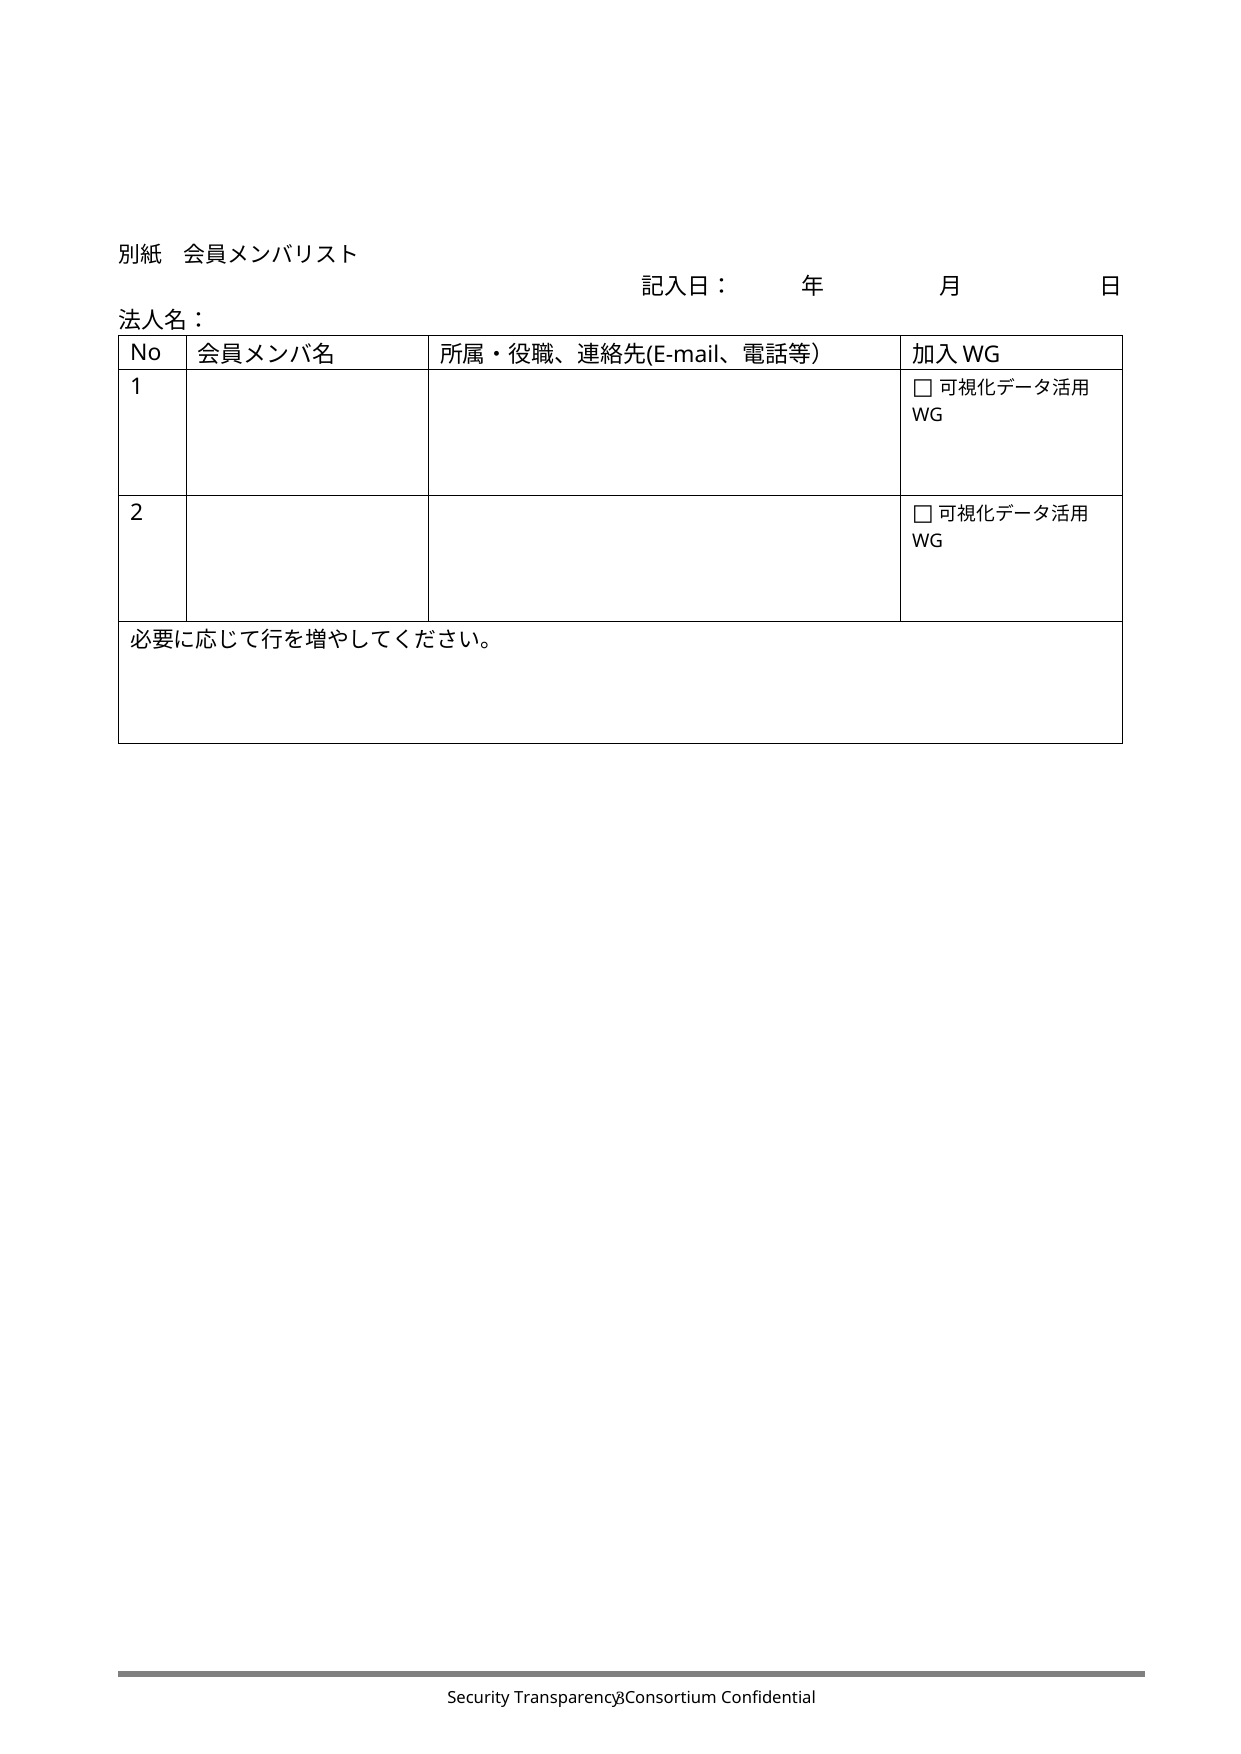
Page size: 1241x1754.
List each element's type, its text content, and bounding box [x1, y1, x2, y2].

table_header 会員メンバ名 [187, 336, 428, 369]
table_cell □ 可視化データ活用WG [901, 496, 1122, 621]
text 別紙 会員メンバリスト [118, 237, 1122, 268]
table_cell 必要に応じて行を増やしてください。 [119, 622, 1122, 743]
table_cell [187, 370, 428, 495]
table_header No [119, 336, 186, 369]
text 記入日： 年 月 日 [118, 268, 1122, 301]
table_header 所属・役職、連絡先(E-mail、電話等） [429, 336, 900, 369]
table_cell □ 可視化データ活用WG [901, 370, 1122, 495]
table_cell [429, 496, 900, 621]
table_header 加入WG [901, 336, 1122, 369]
table_cell 1 [119, 370, 186, 495]
table_cell [187, 496, 428, 621]
text 法人名： [118, 301, 1122, 335]
table_cell [429, 370, 900, 495]
table_cell 2 [119, 496, 186, 621]
